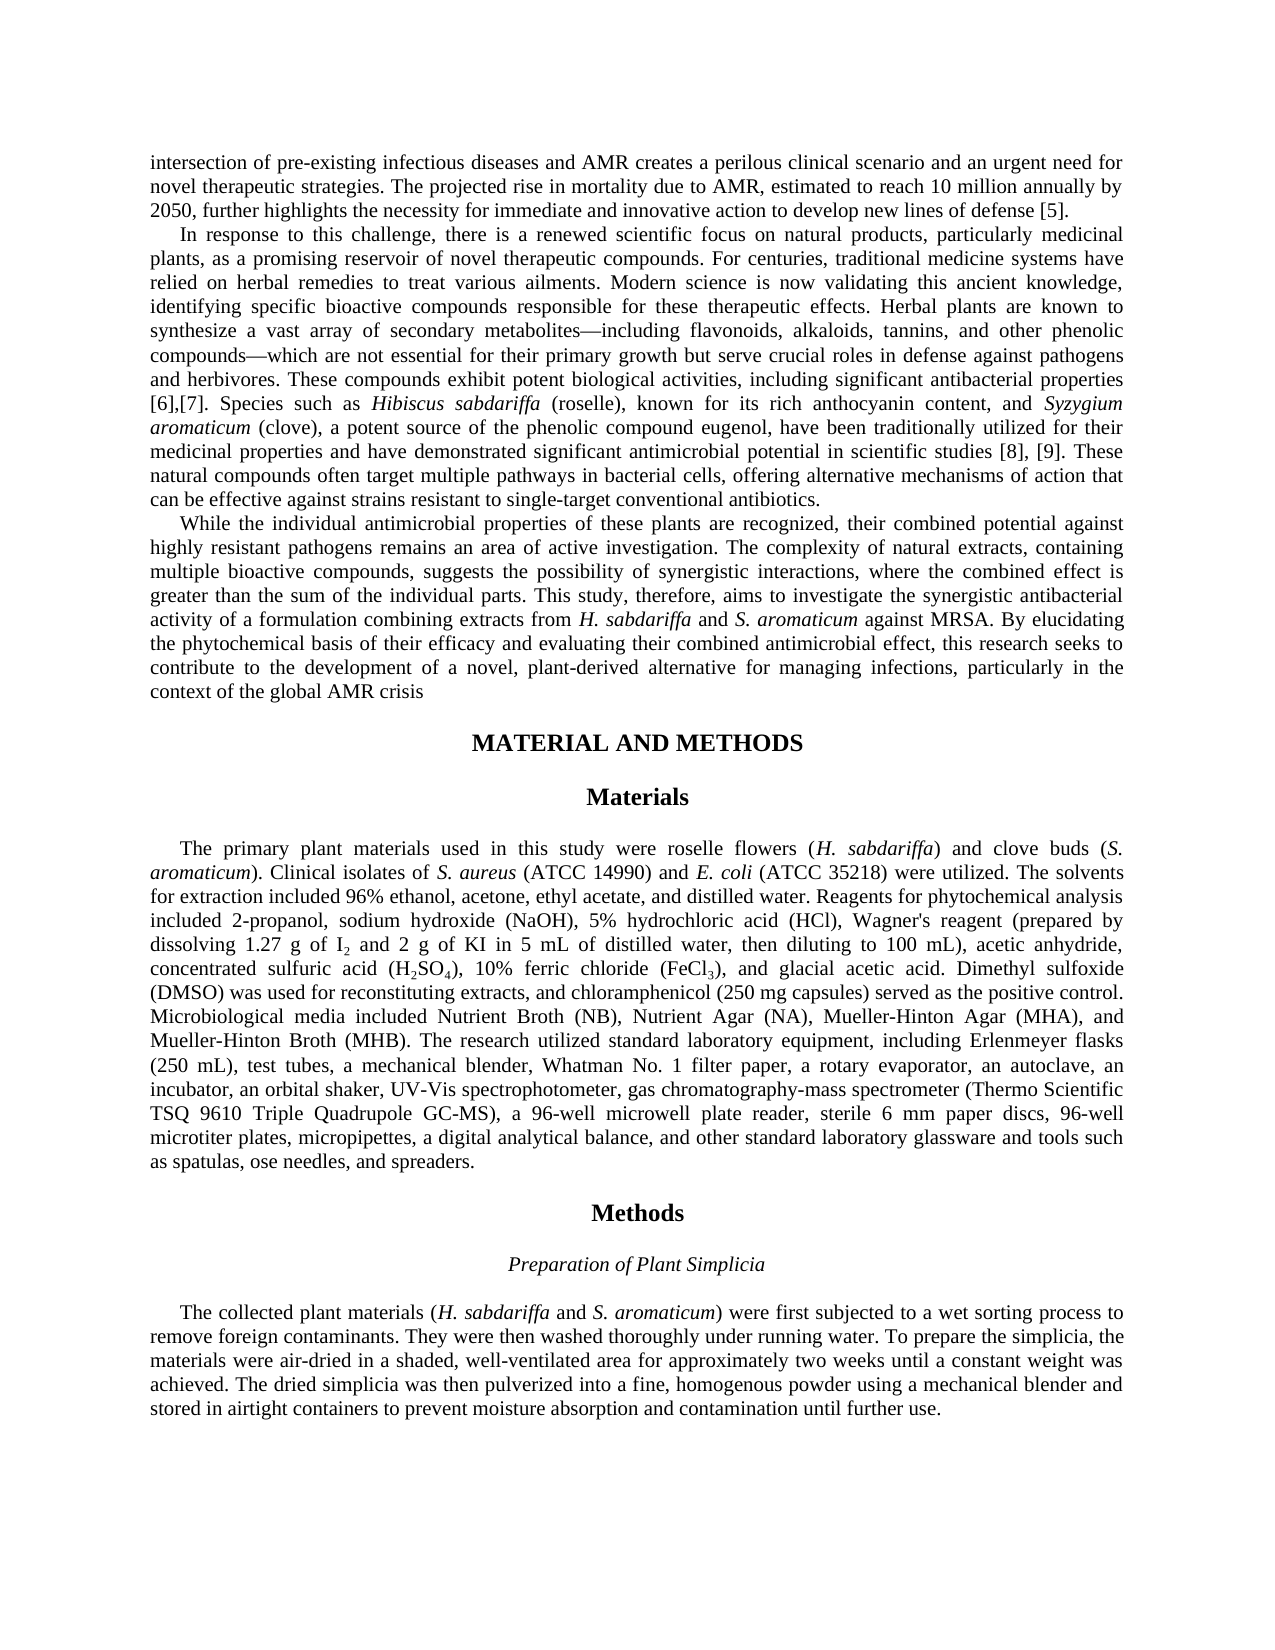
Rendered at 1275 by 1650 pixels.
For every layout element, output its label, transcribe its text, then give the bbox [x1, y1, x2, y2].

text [150, 150, 1125, 222]
text In response to this challenge, there is a renewed scientific focus on natural products, particularly medicinal plants, as a promising reservoir of novel therapeutic compounds. For centuries, traditional medicine systems have relied on herbal remedies to treat various ailments. Modern science is now validating this ancient knowledge, identifying specific bioactive compounds responsible for these therapeutic effects. Herbal plants are known to synthesize a vast array of secondary metabolites—including flavonoids, alkaloids, tannins, and other phenolic compounds—which are not essential for their primary growth but serve crucial roles in defense against pathogens and herbivores. These compounds exhibit potent biological activities, including significant antibacterial properties [6],[7]. Species such as Hibiscus sabdariffa (roselle), known for its rich anthocyanin content, and Syzygium aromaticum (clove), a potent source of the phenolic compound eugenol, have been traditionally utilized for their medicinal properties and have demonstrated significant antimicrobial potential in scientific studies [8], [9]. These natural compounds often target multiple pathways in bacterial cells, offering alternative mechanisms of action that can be effective against strains resistant to single-target conventional antibiotics. [150, 222, 1125, 511]
text The collected plant materials (H. sabdariffa and S. aromaticum) were first subjected to a wet sorting process to remove foreign contaminants. They were then washed thoroughly under running water. To prepare the simplicia, the materials were air-dried in a shaded, well-ventilated area for approximately two weeks until a constant weight was achieved. The dried simplicia was then pulverized into a fine, homogenous powder using a mechanical blender and stored in airtight containers to prevent moisture absorption and contamination until further use. [150, 1300, 1125, 1420]
text The primary plant materials used in this study were roselle flowers (H. sabdariffa) and clove buds (S. aromaticum). Clinical isolates of S. aureus (ATCC 14990) and E. coli (ATCC 35218) were utilized. The solvents for extraction included 96% ethanol, acetone, ethyl acetate, and distilled water. Reagents for phytochemical analysis included 2-propanol, sodium hydroxide (NaOH), 5% hydrochloric acid (HCl), Wagner's reagent (prepared by dissolving 1.27 g of I₂ and 2 g of KI in 5 mL of distilled water, then diluting to 100 mL), acetic anhydride, concentrated sulfuric acid (H₂SO₄), 10% ferric chloride (FeCl₃), and glacial acetic acid. Dimethyl sulfoxide (DMSO) was used for reconstituting extracts, and chloramphenicol (250 mg capsules) served as the positive control. Microbiological media included Nutrient Broth (NB), Nutrient Agar (NA), Mueller-Hinton Agar (MHA), and Mueller-Hinton Broth (MHB). The research utilized standard laboratory equipment, including Erlenmeyer flasks (250 mL), test tubes, a mechanical blender, Whatman No. 1 filter paper, a rotary evaporator, an autoclave, an incubator, an orbital shaker, UV-Vis spectrophotometer, gas chromatography-mass spectrometer (Thermo Scientific TSQ 9610 Triple Quadrupole GC-MS), a 96-well microwell plate reader, sterile 6 mm paper discs, 96-well microtiter plates, micropipettes, a digital analytical balance, and other standard laboratory glassware and tools such as spatulas, ose needles, and spreaders. [150, 836, 1125, 1173]
subtitle Materials [150, 782, 1125, 811]
text Preparation of Plant Simplicia [150, 1252, 1125, 1276]
subtitle Methods [150, 1198, 1125, 1227]
text While the individual antimicrobial properties of these plants are recognized, their combined potential against highly resistant pathogens remains an area of active investigation. The complexity of natural extracts, containing multiple bioactive compounds, suggests the possibility of synergistic interactions, where the combined effect is greater than the sum of the individual parts. This study, therefore, aims to investigate the synergistic antibacterial activity of a formulation combining extracts from H. sabdariffa and S. aromaticum against MRSA. By elucidating the phytochemical basis of their efficacy and evaluating their combined antimicrobial effect, this research seeks to contribute to the development of a novel, plant-derived alternative for managing infections, particularly in the context of the global AMR crisis [150, 511, 1125, 703]
subtitle MATERIAL AND METHODS [150, 728, 1125, 757]
